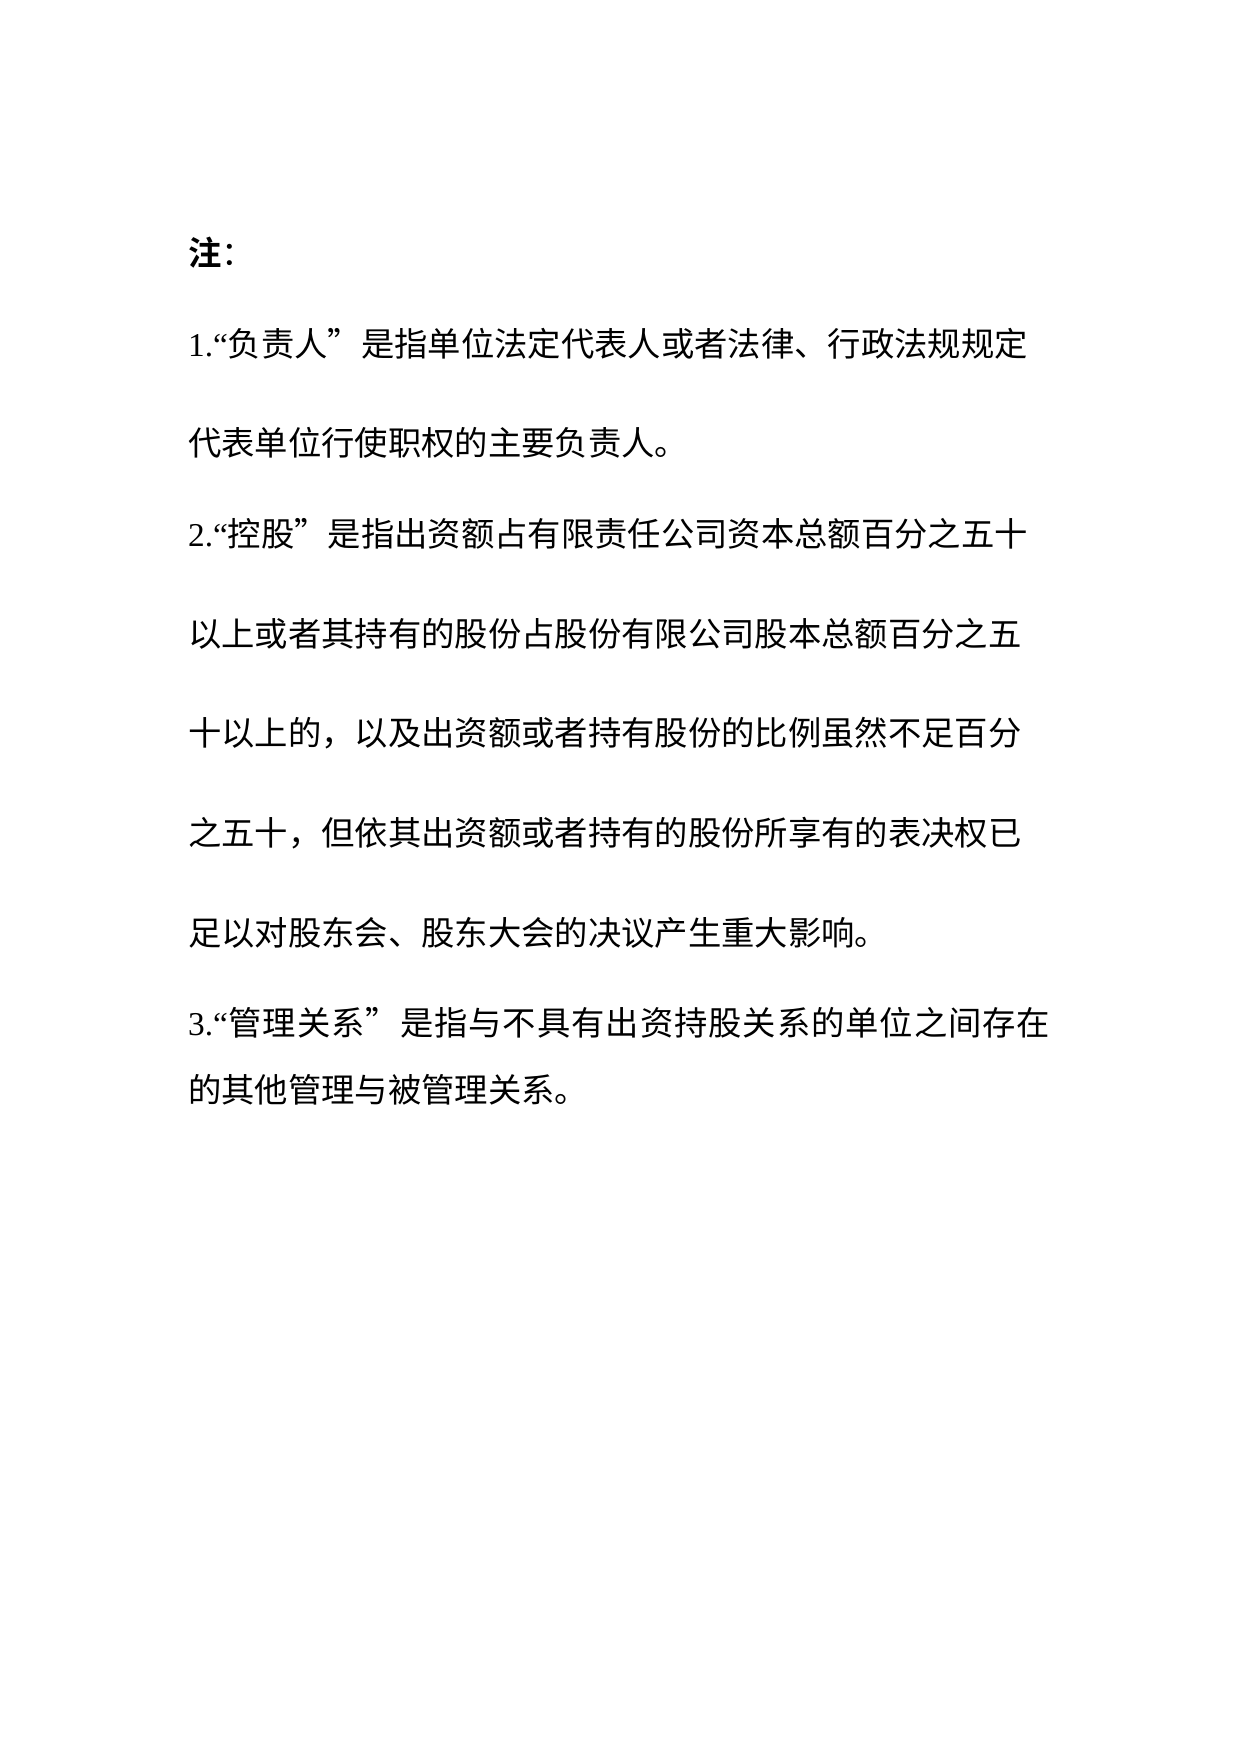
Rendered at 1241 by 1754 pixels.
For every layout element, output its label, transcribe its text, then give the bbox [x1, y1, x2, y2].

text 3.“管理关系”是指与不具有出资持股关系的单位之间存在的其他管理与被管理关系。 [188, 988, 1052, 1121]
text 1.“负责人”是指单位法定代表人或者法律、行政法规规定代表单位行使职权的主要负责人。 [188, 308, 1052, 474]
text 注： [188, 218, 1052, 284]
text 2.“控股”是指出资额占有限责任公司资本总额百分之五十以上或者其持有的股份占股份有限公司股本总额百分之五十以上的，以及出资额或者持有股份的比例虽然不足百分之五十，但依其出资额或者持有的股份所享有的表决权已足以对股东会、股东大会的决议产生重大影响。 [188, 499, 1052, 964]
